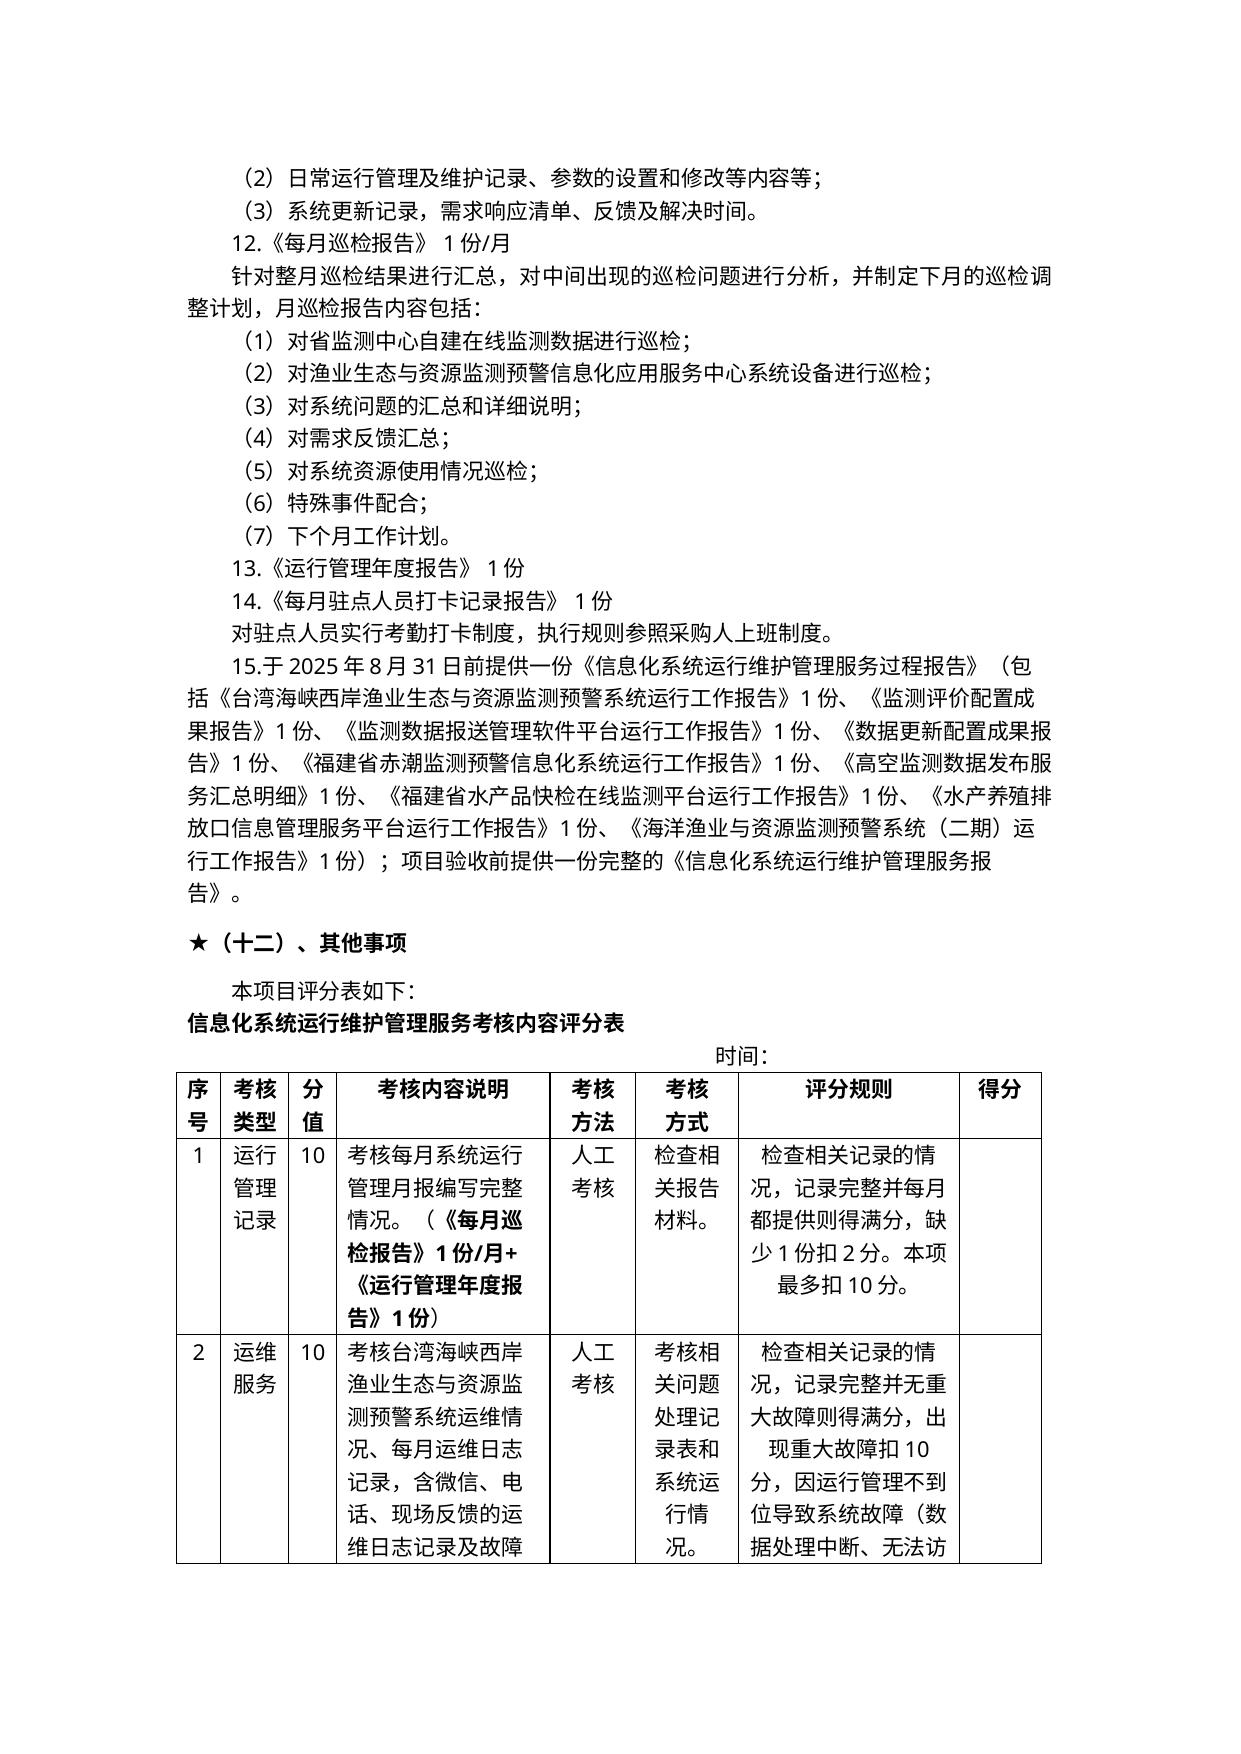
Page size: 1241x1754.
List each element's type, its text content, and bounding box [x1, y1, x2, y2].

table_header 分值 [289, 1073, 336, 1138]
text 对驻点人员实行考勤打卡制度，执行规则参照采购人上班制度。 [187, 617, 1053, 649]
table_header 考核方法 [551, 1073, 635, 1138]
table_cell 运维服务 [221, 1335, 288, 1563]
table_cell 10 [289, 1139, 336, 1334]
text 14.《每月驻点人员打卡记录报告》 1份 [187, 584, 1053, 617]
text ★（十二）、其他事项 [187, 909, 1053, 974]
text （7）下个月工作计划。 [187, 519, 1053, 552]
text 15.于2025年8月31日前提供一份《信息化系统运行维护管理服务过程报告》（包括《台湾海峡西岸渔业生态与资源监测预警系统运行工作报告》1份、《监测评价配置成果报告》1份、《监测数据报送管理软件平台运行工作报告》1份、《数据更新配置成果报告》1份、《福建省赤潮监测预警信息化系统运行工作报告》1份、《高空监测数据发布服务汇总明细》1份、《福建省水产品快检在线监测平台运行工作报告》1份、《水产养殖排放口信息管理服务平台运行工作报告》1份、《海洋渔业与资源监测预警系统（二期）运行工作报告》1份）；项目验收前提供一份完整的《信息化系统运行维护管理服务报告》。 [187, 649, 1053, 909]
text （6）特殊事件配合； [187, 487, 1053, 519]
text 信息化系统运行维护管理服务考核内容评分表 [187, 1007, 1053, 1039]
table_cell 人工考核 [551, 1335, 635, 1563]
table_cell 1 [177, 1139, 220, 1334]
text 本项目评分表如下： [187, 974, 1053, 1007]
table_header 考核类型 [221, 1073, 288, 1138]
table_cell 检查相关报告材料。 [636, 1139, 738, 1334]
text 时间： [187, 1039, 1053, 1072]
table_cell [960, 1139, 1041, 1334]
table_cell 运行管理记录 [221, 1139, 288, 1334]
table_header 评分规则 [739, 1073, 959, 1138]
text （4）对需求反馈汇总； [187, 422, 1053, 454]
table_cell 人工考核 [551, 1139, 635, 1334]
text （3）对系统问题的汇总和详细说明； [187, 389, 1053, 422]
text （3）系统更新记录，需求响应清单、反馈及解决时间。 [187, 194, 1053, 227]
table_header 考核内容说明 [337, 1073, 549, 1138]
table_header 序号 [177, 1073, 220, 1138]
table_cell 10 [289, 1335, 336, 1563]
table_cell [960, 1335, 1041, 1563]
text 13.《运行管理年度报告》 1份 [187, 552, 1053, 584]
text （5）对系统资源使用情况巡检； [187, 454, 1053, 487]
table_cell 考核每月系统运行管理月报编写完整情况。（《每月巡检报告》1份/月+《运行管理年度报告》1份） [337, 1139, 549, 1334]
table_cell 检查相关记录的情况，记录完整并每月都提供则得满分，缺少1份扣2分。本项最多扣10分。 [739, 1139, 959, 1334]
table_header 得分 [960, 1073, 1041, 1138]
text 12.《每月巡检报告》 1份/月 [187, 227, 1053, 259]
text （1）对省监测中心自建在线监测数据进行巡检； （2）对渔业生态与资源监测预警信息化应用服务中心系统设备进行巡检； [231, 324, 1053, 389]
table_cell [739, 1335, 959, 1563]
table_cell 2 [177, 1335, 220, 1563]
table_header 考核 方式 [636, 1073, 738, 1138]
text （2）日常运行管理及维护记录、参数的设置和修改等内容等； [187, 162, 1053, 194]
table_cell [337, 1335, 549, 1563]
table_cell 考核相关问题处理记录表和系统运行情况。 [636, 1335, 738, 1563]
text 针对整月巡检结果进行汇总，对中间出现的巡检问题进行分析，并制定下月的巡检调整计划，月巡检报告内容包括： [187, 259, 1053, 324]
